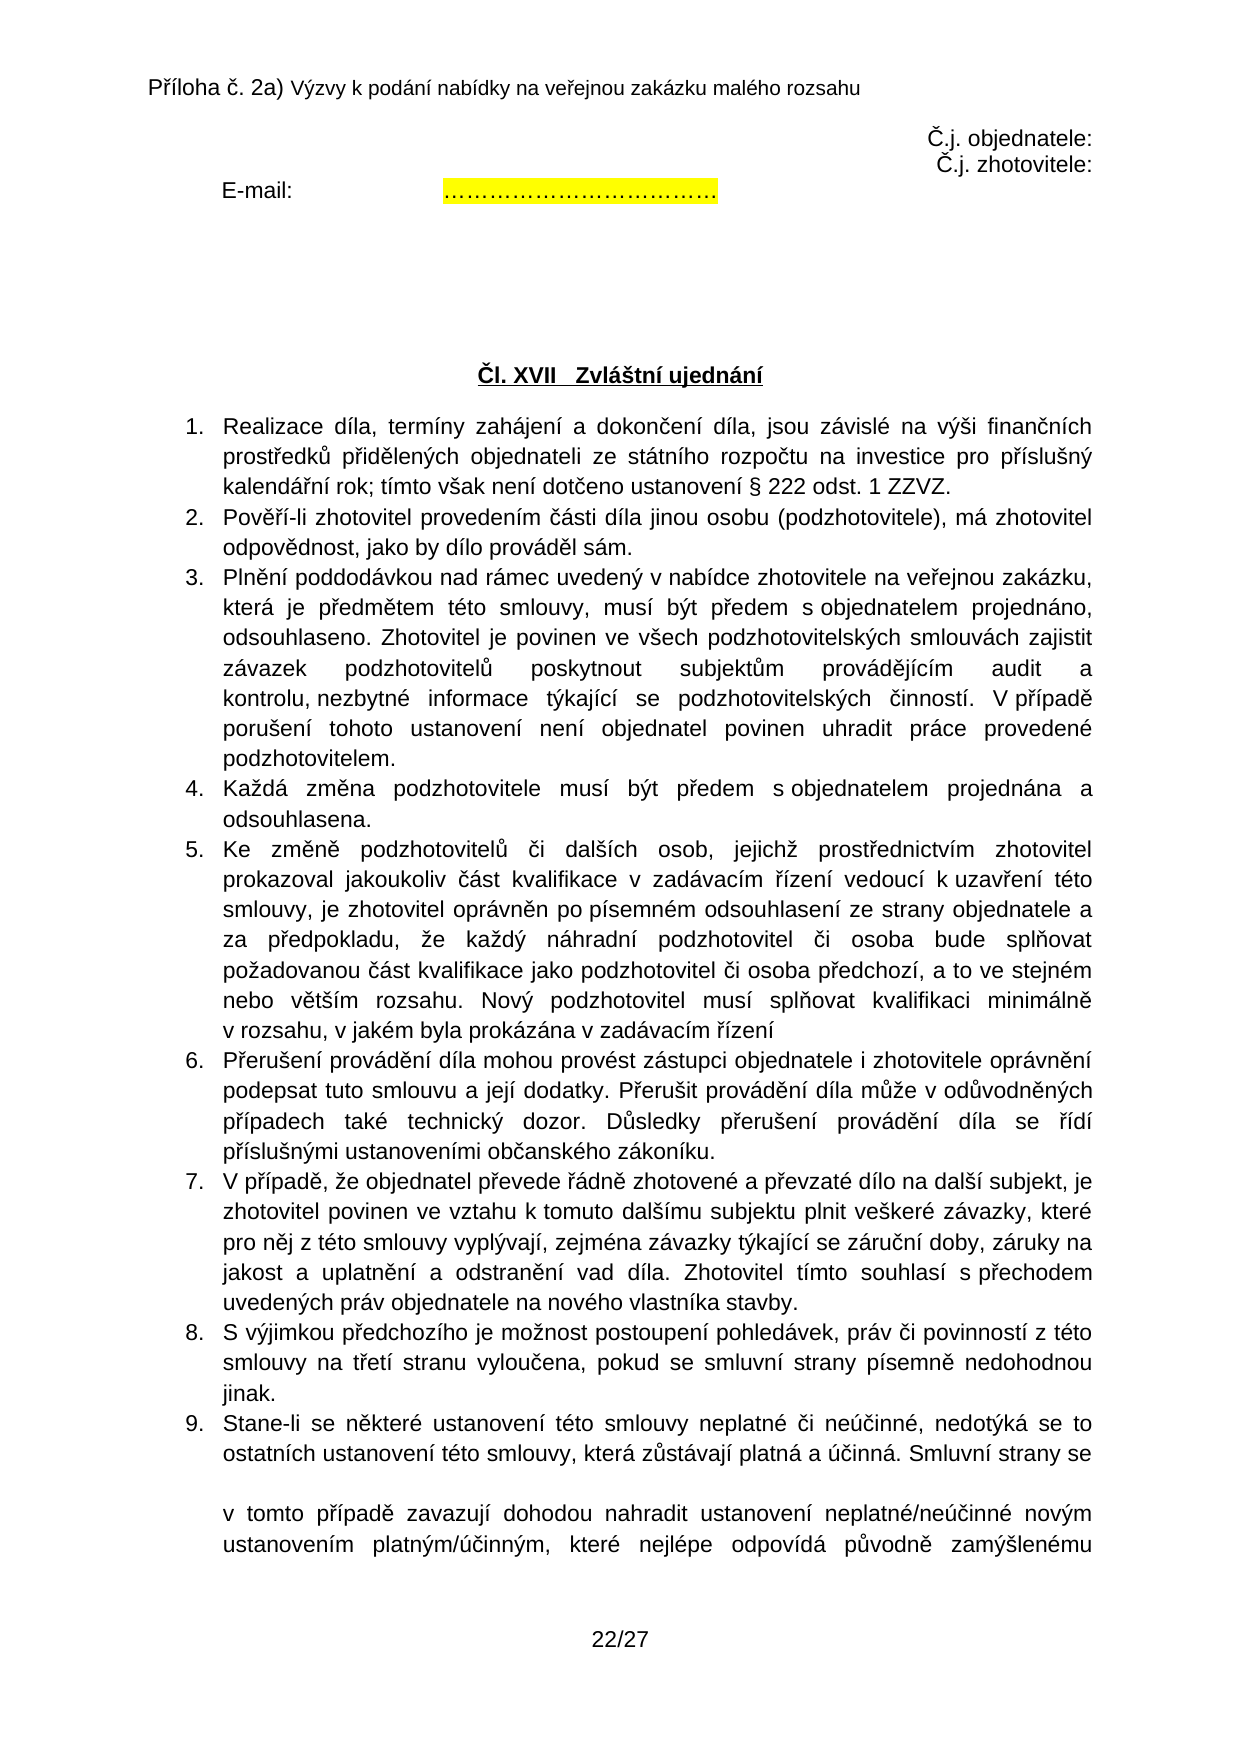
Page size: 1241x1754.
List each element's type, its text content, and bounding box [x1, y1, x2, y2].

text E-mail: ……………………………… [192, 177, 1093, 204]
list Plnění poddodávkou nad rámec uvedený v nabídce zhotovitele na veřejnou zakázku, která je předmětem této smlouvy, musí být předem s objednatelem projednáno, odsouhlaseno. Zhotovitel je povinen ve všech podzhotovitelských smlouvách zajistit závazek podzhotovitelů poskytnout subjektům provádějícím audit a kontrolu, nezbytné informace týkající se podzhotovitelských činností. V případě porušení tohoto ustanovení není objednatel povinen uhradit práce provedené podzhotovitelem. [185, 564, 1093, 772]
text Čl. XVII Zvláštní ujednání [148, 362, 1093, 388]
list Ke změně podzhotovitelů či dalších osob, jejichž prostřednictvím zhotovitel prokazoval jakoukoliv část kvalifikace v zadávacím řízení vedoucí k uzavření této smlouvy, je zhotovitel oprávněn po písemném odsouhlasení ze strany objednatele a za předpokladu, že každý náhradní podzhotovitel či osoba bude splňovat požadovanou část kvalifikace jako podzhotovitel či osoba předchozí, a to ve stejném nebo větším rozsahu. Nový podzhotovitel musí splňovat kvalifikaci minimálně v rozsahu, v jakém byla prokázána v zadávacím řízení [185, 836, 1093, 1043]
list Pověří-li zhotovitel provedením části díla jinou osobu (podzhotovitele), má zhotovitel odpovědnost, jako by dílo prováděl sám. [185, 503, 1093, 560]
list Každá změna podzhotovitele musí být předem s objednatelem projednána a odsouhlasena. [185, 775, 1093, 832]
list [185, 1410, 1093, 1557]
list Přerušení provádění díla mohou provést zástupci objednatele i zhotovitele oprávnění podepsat tuto smlouvu a její dodatky. Přerušit provádění díla může v odůvodněných případech také technický dozor. Důsledky přerušení provádění díla se řídí příslušnými ustanoveními občanského zákoníku. [185, 1047, 1093, 1164]
list V případě, že objednatel převede řádně zhotovené a převzaté dílo na další subjekt, je zhotovitel povinen ve vztahu k tomuto dalšímu subjektu plnit veškeré závazky, které pro něj z této smlouvy vyplývají, zejména závazky týkající se záruční doby, záruky na jakost a uplatnění a odstranění vad díla. Zhotovitel tímto souhlasí s přechodem uvedených práv objednatele na nového vlastníka stavby. [185, 1168, 1093, 1315]
list S výjimkou předchozího je možnost postoupení pohledávek, práv či povinností z této smlouvy na třetí stranu vyloučena, pokud se smluvní strany písemně nedohodnou jinak. [185, 1319, 1093, 1406]
list Realizace díla, termíny zahájení a dokončení díla, jsou závislé na výši finančních prostředků přidělených objednateli ze státního rozpočtu na investice pro příslušný kalendářní rok; tímto však není dotčeno ustanovení § 222 odst. 1 ZZVZ. [185, 413, 1093, 500]
